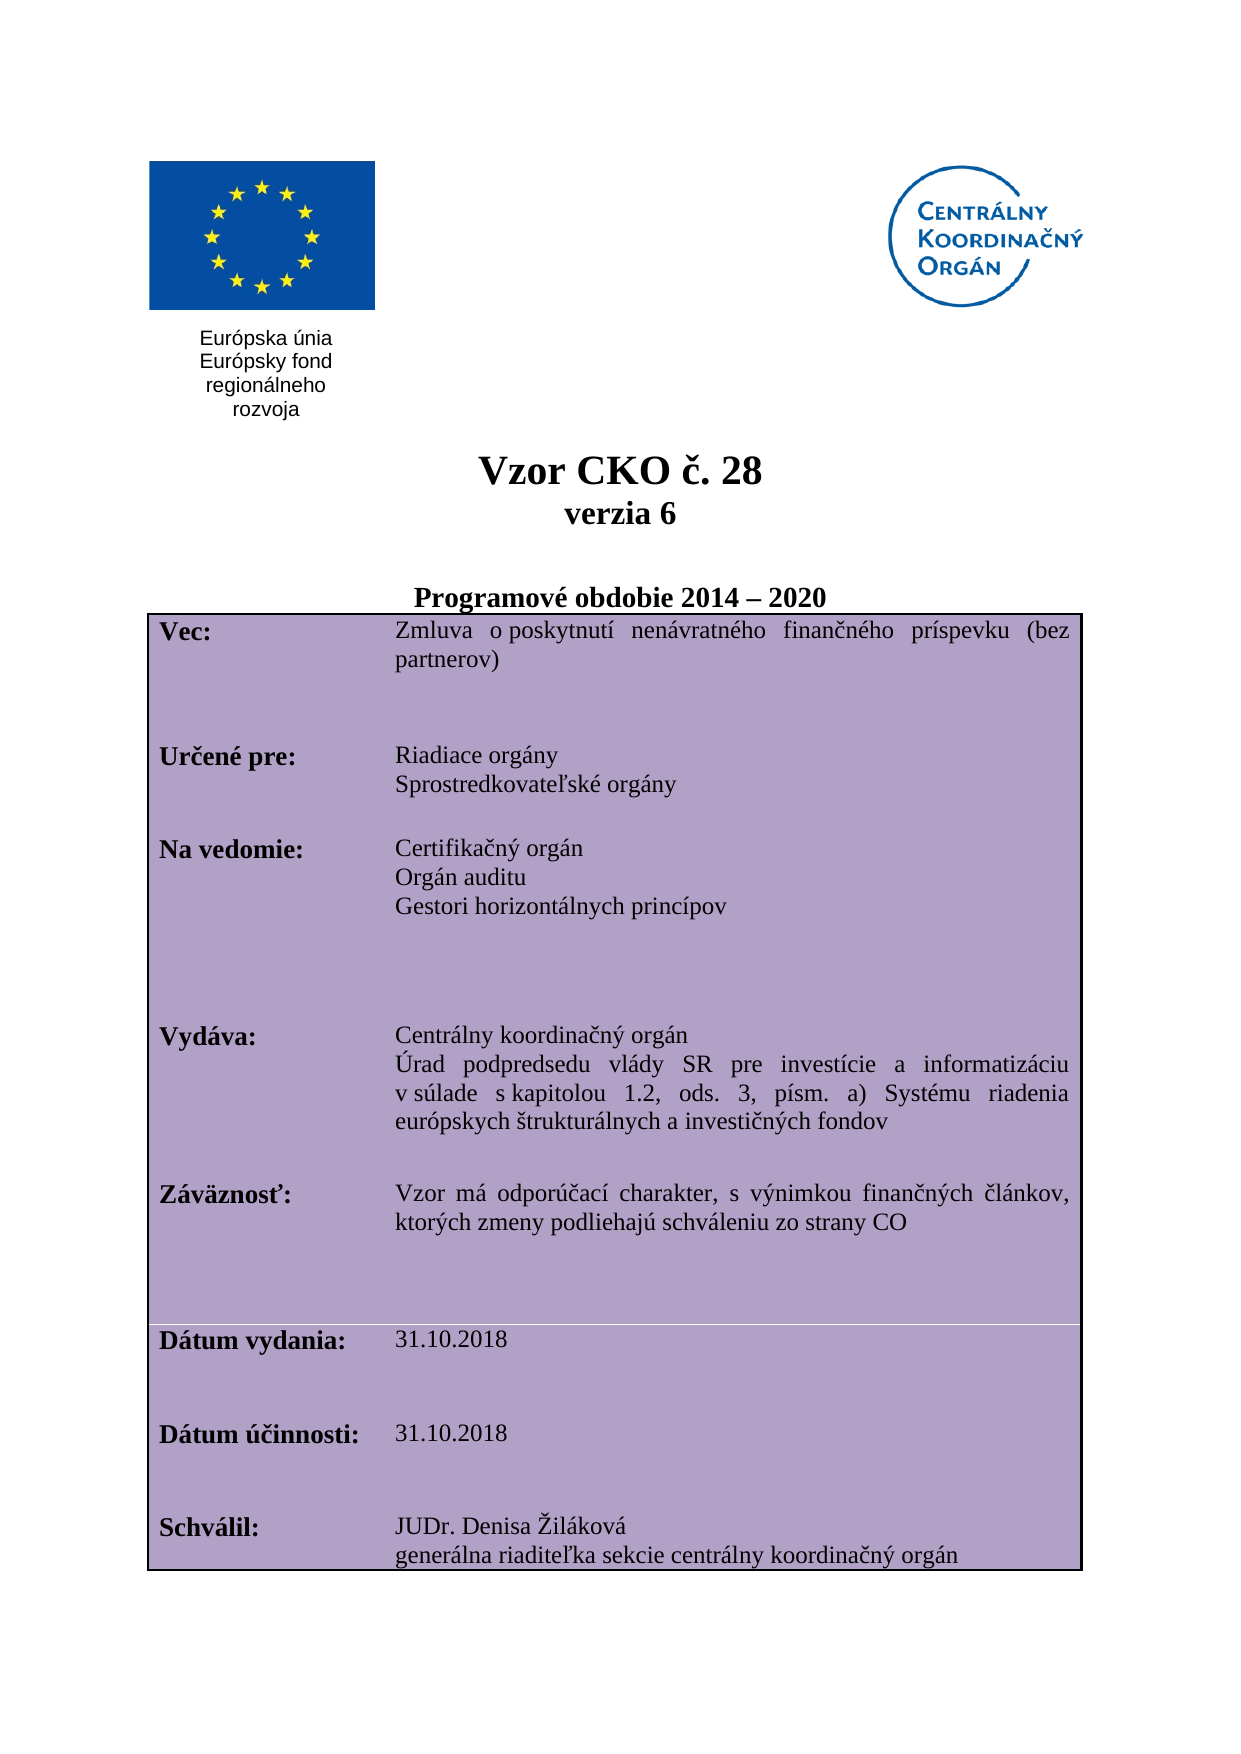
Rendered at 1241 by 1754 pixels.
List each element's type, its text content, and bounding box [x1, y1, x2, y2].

picture [884, 162, 1084, 306]
table_cell Určené pre: [149, 740, 384, 833]
table_cell Vydáva: [149, 1020, 384, 1178]
table_cell [384, 1418, 1080, 1511]
text verzia [148, 493, 1093, 532]
table_cell Certifikačný orgán Orgán auditu Gestori horizontálnych princípov [384, 833, 1080, 1020]
table_cell JUDr. Denisa Žiláková generálna riaditeľka sekcie centrálny koordinačný orgán [384, 1511, 1080, 1569]
table_cell Schválil: [149, 1511, 384, 1569]
table_cell Riadiace orgány Sprostredkovateľské orgány [384, 740, 1080, 833]
table_cell Záväznosť: [149, 1178, 384, 1324]
table_cell Na vedomie: [149, 833, 384, 1020]
table_cell Dátum vydania: [149, 1325, 384, 1418]
table_cell Centrálny koordinačný orgán Úrad podpredsedu vlády SR pre investície a informatizáciu v súlade s kapitolou 1.2, ods. 3, písm. a) Systému riadenia európskych štrukturálnych a investičných fondov [384, 1020, 1080, 1178]
text Programové obdobie 2014 – 2020 [148, 580, 1093, 613]
table_header Vec: [149, 615, 384, 740]
table_header Zmluva o poskytnutí nenávratného finančného príspevku (bez partnerov) [384, 615, 1080, 740]
table_cell [384, 1325, 1080, 1418]
text Európska únia [148, 325, 384, 349]
text Vzor CKO č. [148, 445, 1093, 493]
table_cell Dátum účinnosti: [149, 1418, 384, 1511]
text rozvoja [148, 397, 384, 421]
text Európsky fond regionálneho [148, 349, 384, 397]
